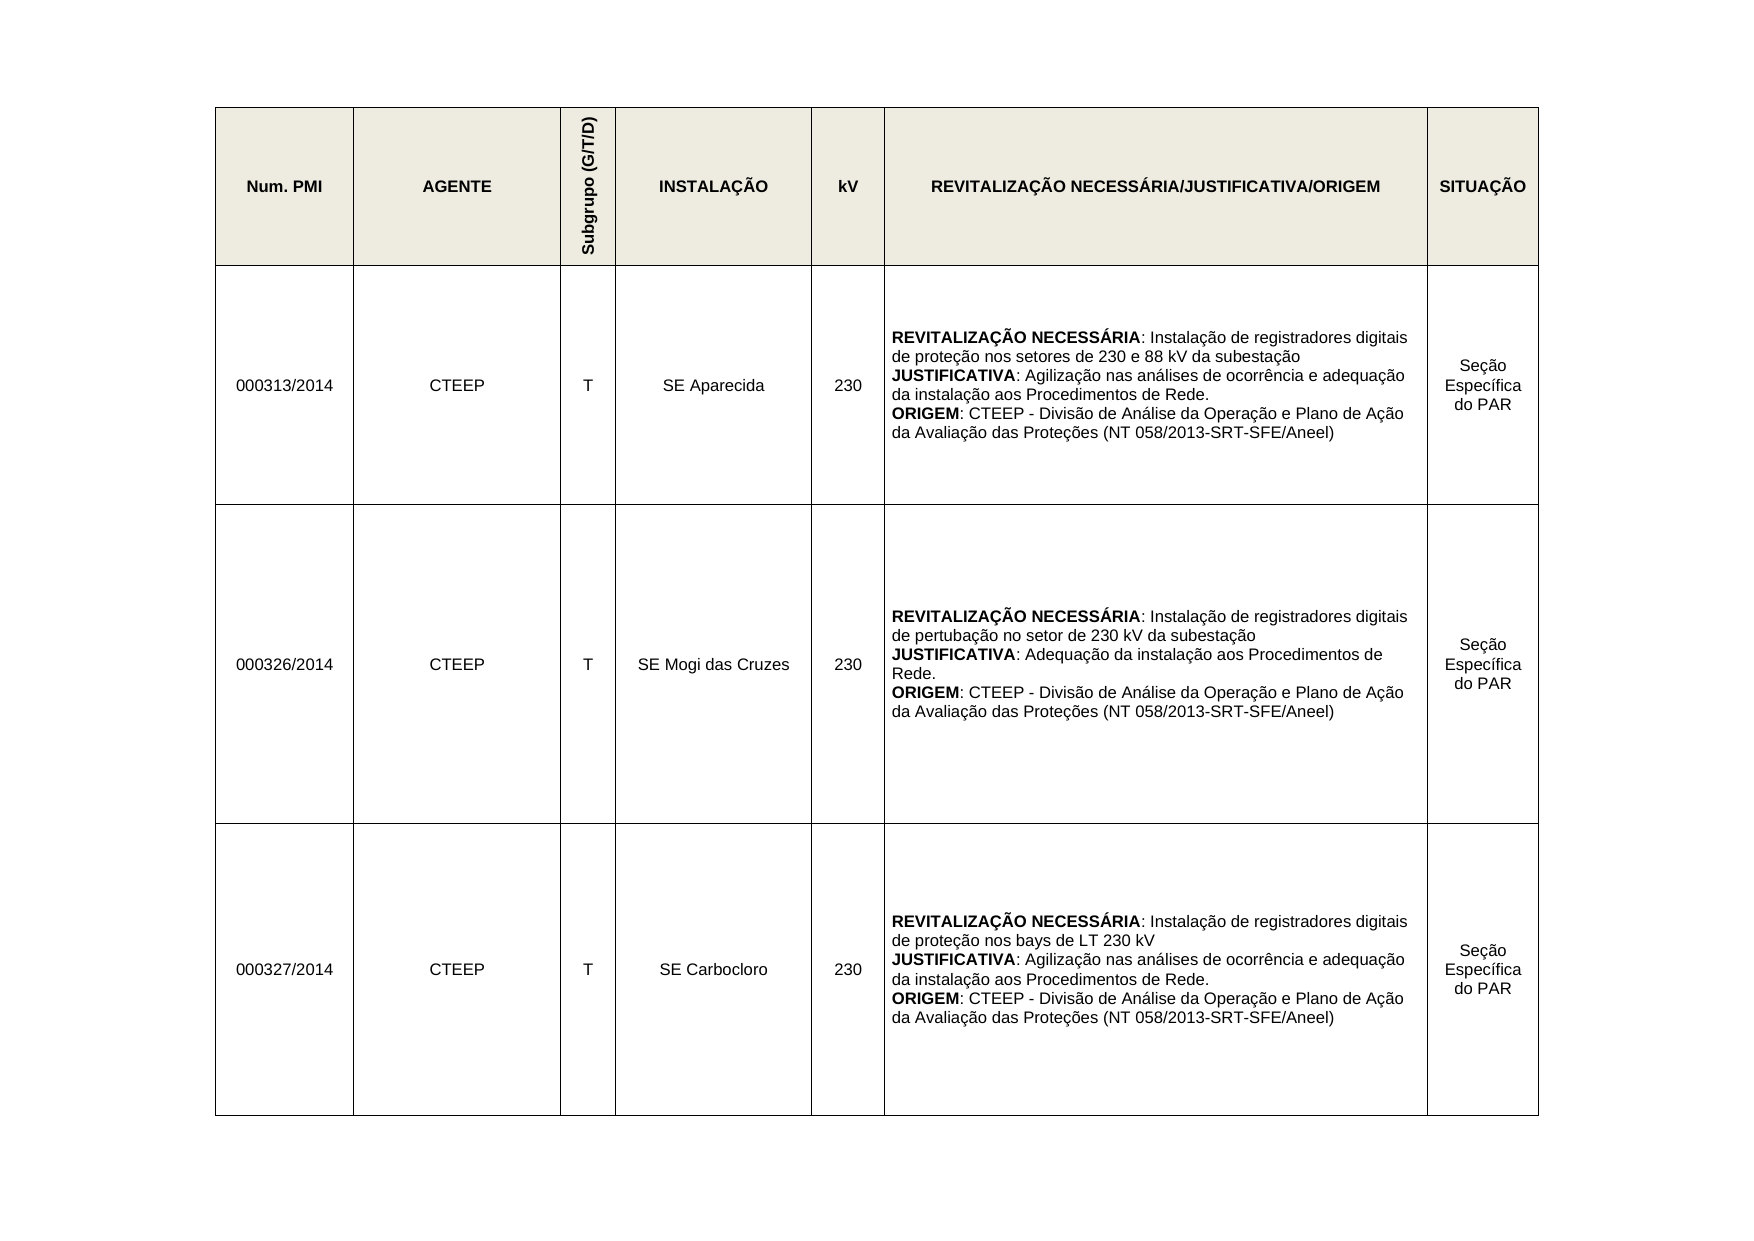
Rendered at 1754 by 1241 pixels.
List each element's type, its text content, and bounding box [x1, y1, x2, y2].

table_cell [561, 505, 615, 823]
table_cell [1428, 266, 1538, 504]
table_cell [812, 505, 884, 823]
table_header SITUAÇÃO [1428, 108, 1538, 265]
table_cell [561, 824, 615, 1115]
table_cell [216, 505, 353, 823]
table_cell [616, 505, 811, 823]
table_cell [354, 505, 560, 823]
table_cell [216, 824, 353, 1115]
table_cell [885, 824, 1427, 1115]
table_header AGENTE [354, 108, 560, 265]
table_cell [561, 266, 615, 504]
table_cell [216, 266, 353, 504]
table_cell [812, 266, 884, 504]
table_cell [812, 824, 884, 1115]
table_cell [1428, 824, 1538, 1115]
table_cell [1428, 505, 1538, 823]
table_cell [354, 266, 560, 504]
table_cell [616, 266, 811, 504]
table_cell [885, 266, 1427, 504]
table_header Subgrupo (G/T/D) [561, 108, 615, 265]
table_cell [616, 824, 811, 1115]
table_header kV [812, 108, 884, 265]
table_header Num. PMI [216, 108, 353, 265]
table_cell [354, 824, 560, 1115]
table_header INSTALAÇÃO [616, 108, 811, 265]
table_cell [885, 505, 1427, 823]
table_header REVITALIZAÇÃO NECESSÁRIA/JUSTIFICATIVA/ORIGEM [885, 108, 1427, 265]
